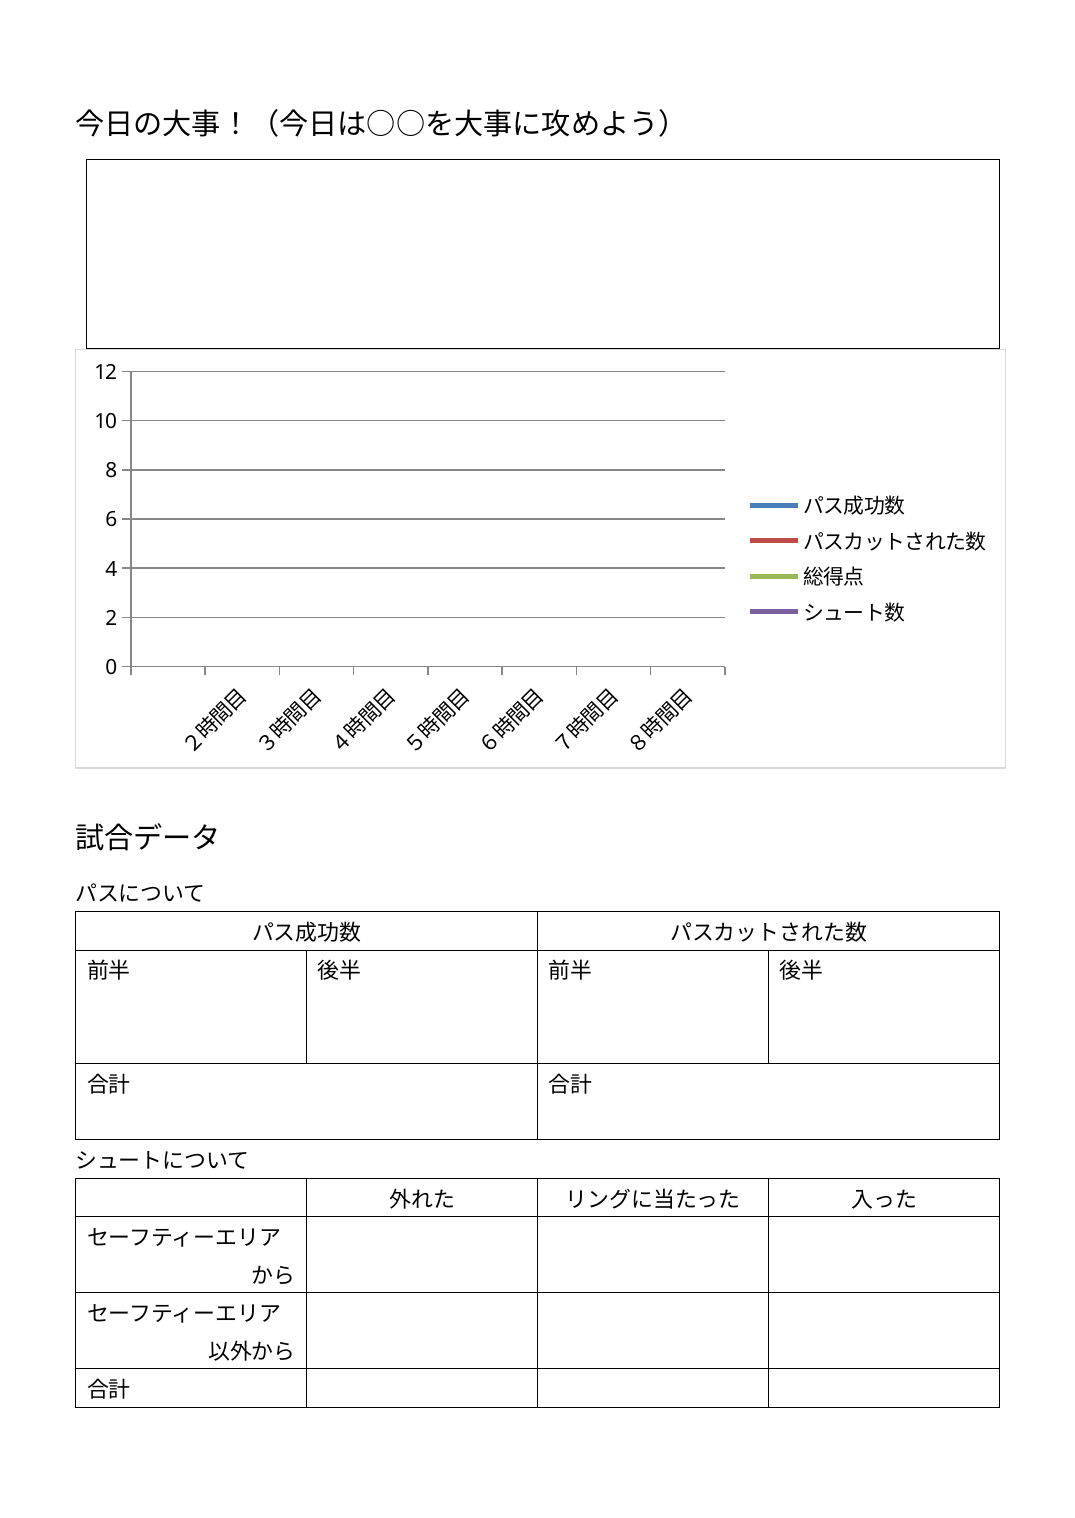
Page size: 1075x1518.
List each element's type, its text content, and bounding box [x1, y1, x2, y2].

table_header パス成功数 [76, 912, 537, 949]
table_header 外れた [307, 1179, 537, 1216]
table_cell 前半 [76, 951, 306, 1063]
table_cell 合計 [76, 1064, 537, 1139]
table_cell 前半 [538, 951, 768, 1063]
table_cell 合計 [538, 1064, 999, 1139]
text 試合データ [75, 798, 1000, 873]
table_header [76, 1179, 306, 1216]
table_cell [538, 1217, 768, 1292]
table_header パスカットされた数 [538, 912, 999, 949]
table_cell [538, 1293, 768, 1368]
table_cell セーフティーエリア 以外から [76, 1293, 306, 1368]
table_cell 後半 [769, 951, 999, 1063]
text パスについて [75, 873, 1000, 911]
table_cell 後半 [307, 951, 537, 1063]
table_header 入った [769, 1179, 999, 1216]
table_header リングに当たった [538, 1179, 768, 1216]
text 今日の大事！（今日は○○を大事に攻めよう） [75, 84, 1000, 159]
table_cell [307, 1369, 537, 1407]
table_cell セーフティーエリア から [76, 1217, 306, 1292]
table_cell [769, 1293, 999, 1368]
table_cell [538, 1369, 768, 1407]
table_cell [307, 1217, 537, 1292]
table_cell 合計 [76, 1369, 306, 1407]
text シュートについて [75, 1140, 1000, 1178]
table_header [87, 160, 999, 347]
table_cell [769, 1369, 999, 1407]
table_cell [307, 1293, 537, 1368]
table_cell [769, 1217, 999, 1292]
